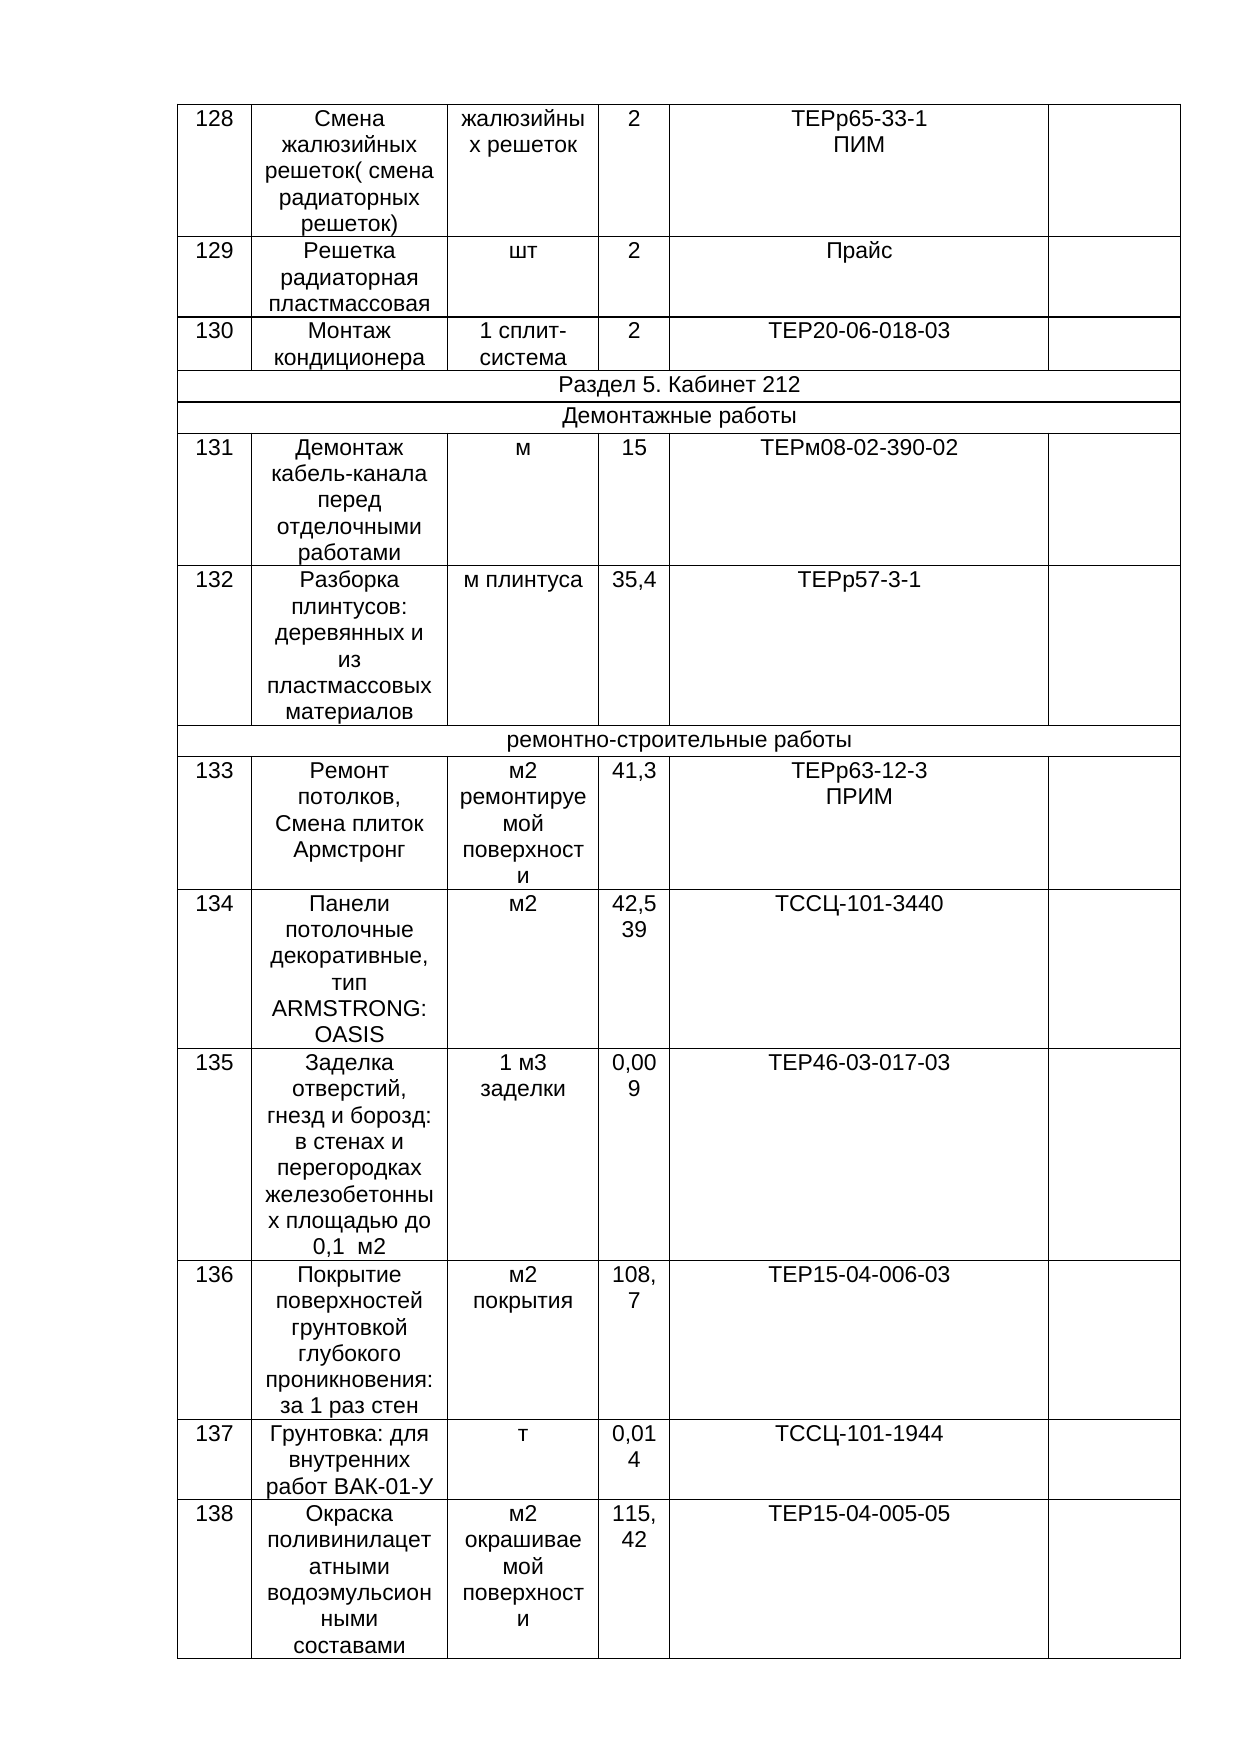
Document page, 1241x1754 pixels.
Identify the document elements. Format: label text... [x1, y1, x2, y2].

table_cell 1 м3 заделки [448, 1049, 598, 1260]
table_cell [1049, 1049, 1180, 1260]
table_cell ТЕРм08-02-390-02 [670, 434, 1048, 565]
table_cell [1049, 890, 1180, 1048]
table_cell 128 [178, 105, 251, 236]
table_cell 115,42 [599, 1500, 669, 1658]
table_cell Панели потолочные декоративные, тип ARMSTRONG: OASIS [252, 890, 447, 1048]
table_cell Заделка отверстий, гнезд и борозд: в стенах и перегородках железобетонных площадью до 0,1 м2 [252, 1049, 447, 1260]
table_cell [1049, 1500, 1180, 1658]
table_cell Раздел 5. Кабинет 212 [178, 371, 1180, 401]
table_cell 136 [178, 1261, 251, 1419]
table_cell 131 [178, 434, 251, 565]
table_cell 0,014 [599, 1420, 669, 1499]
table_cell м плинтуса [448, 566, 598, 724]
table_cell 138 [178, 1500, 251, 1658]
table_cell [1049, 237, 1180, 316]
table_cell [1049, 566, 1180, 724]
table_cell м2 ремонтируемой поверхности [448, 757, 598, 889]
table_cell Грунтовка: для внутренних работ ВАК-01-У [252, 1420, 447, 1499]
table_cell ТССЦ-101-3440 [670, 890, 1048, 1048]
table_cell Разборка плинтусов: деревянных и из пластмассовых материалов [252, 566, 447, 724]
table_cell т [448, 1420, 598, 1499]
table_cell Покрытие поверхностей грунтовкой глубокого проникновения: за 1 раз стен [252, 1261, 447, 1419]
table_cell 134 [178, 890, 251, 1048]
table_cell ТЕРр63-12-3 ПРИМ [670, 757, 1048, 889]
table_cell 130 [178, 318, 251, 370]
table_cell м2 [448, 890, 598, 1048]
table_cell м2 покрытия [448, 1261, 598, 1419]
table_cell ТССЦ-101-1944 [670, 1420, 1048, 1499]
table_cell 0,009 [599, 1049, 669, 1260]
table_cell 15 [599, 434, 669, 565]
table_cell Смена жалюзийных решеток( смена радиаторных решеток) [252, 105, 447, 236]
table_cell Демонтаж кабель-канала перед отделочными работами [252, 434, 447, 565]
table_cell 129 [178, 237, 251, 316]
table_cell м [448, 434, 598, 565]
table_cell [1049, 318, 1180, 370]
table_cell 135 [178, 1049, 251, 1260]
table_cell 1 сплит-система [448, 318, 598, 370]
table_cell Решетка радиаторная пластмассовая [252, 237, 447, 316]
table_cell 108,7 [599, 1261, 669, 1419]
table_cell [1049, 434, 1180, 565]
table_cell Ремонт потолков, Смена плиток Армстронг [252, 757, 447, 889]
table_cell 2 [599, 105, 669, 236]
table_cell 133 [178, 757, 251, 889]
table_cell ТЕРр65-33-1 ПИМ [670, 105, 1048, 236]
table_cell [1049, 757, 1180, 889]
table_cell ТЕР46-03-017-03 [670, 1049, 1048, 1260]
table_cell Демонтажные работы [178, 403, 1180, 433]
table_cell ТЕР15-04-006-03 [670, 1261, 1048, 1419]
table_cell 42,539 [599, 890, 669, 1048]
table_cell ремонтно-строительные работы [178, 726, 1180, 756]
table_cell [1049, 1420, 1180, 1499]
table_cell 41,3 [599, 757, 669, 889]
table_cell жалюзийных решеток [448, 105, 598, 236]
table_cell [1049, 1261, 1180, 1419]
table_cell Прайс [670, 237, 1048, 316]
table_cell 35,4 [599, 566, 669, 724]
table_cell 132 [178, 566, 251, 724]
table_cell ТЕРр57-3-1 [670, 566, 1048, 724]
table_cell [1049, 105, 1180, 236]
table_cell ТЕР20-06-018-03 [670, 318, 1048, 370]
table_cell 2 [599, 318, 669, 370]
table_cell ТЕР15-04-005-05 [670, 1500, 1048, 1658]
table_cell 2 [599, 237, 669, 316]
table_cell Монтаж кондиционера [252, 318, 447, 370]
table_cell 137 [178, 1420, 251, 1499]
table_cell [448, 1500, 598, 1658]
table_cell шт [448, 237, 598, 316]
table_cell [252, 1500, 447, 1658]
